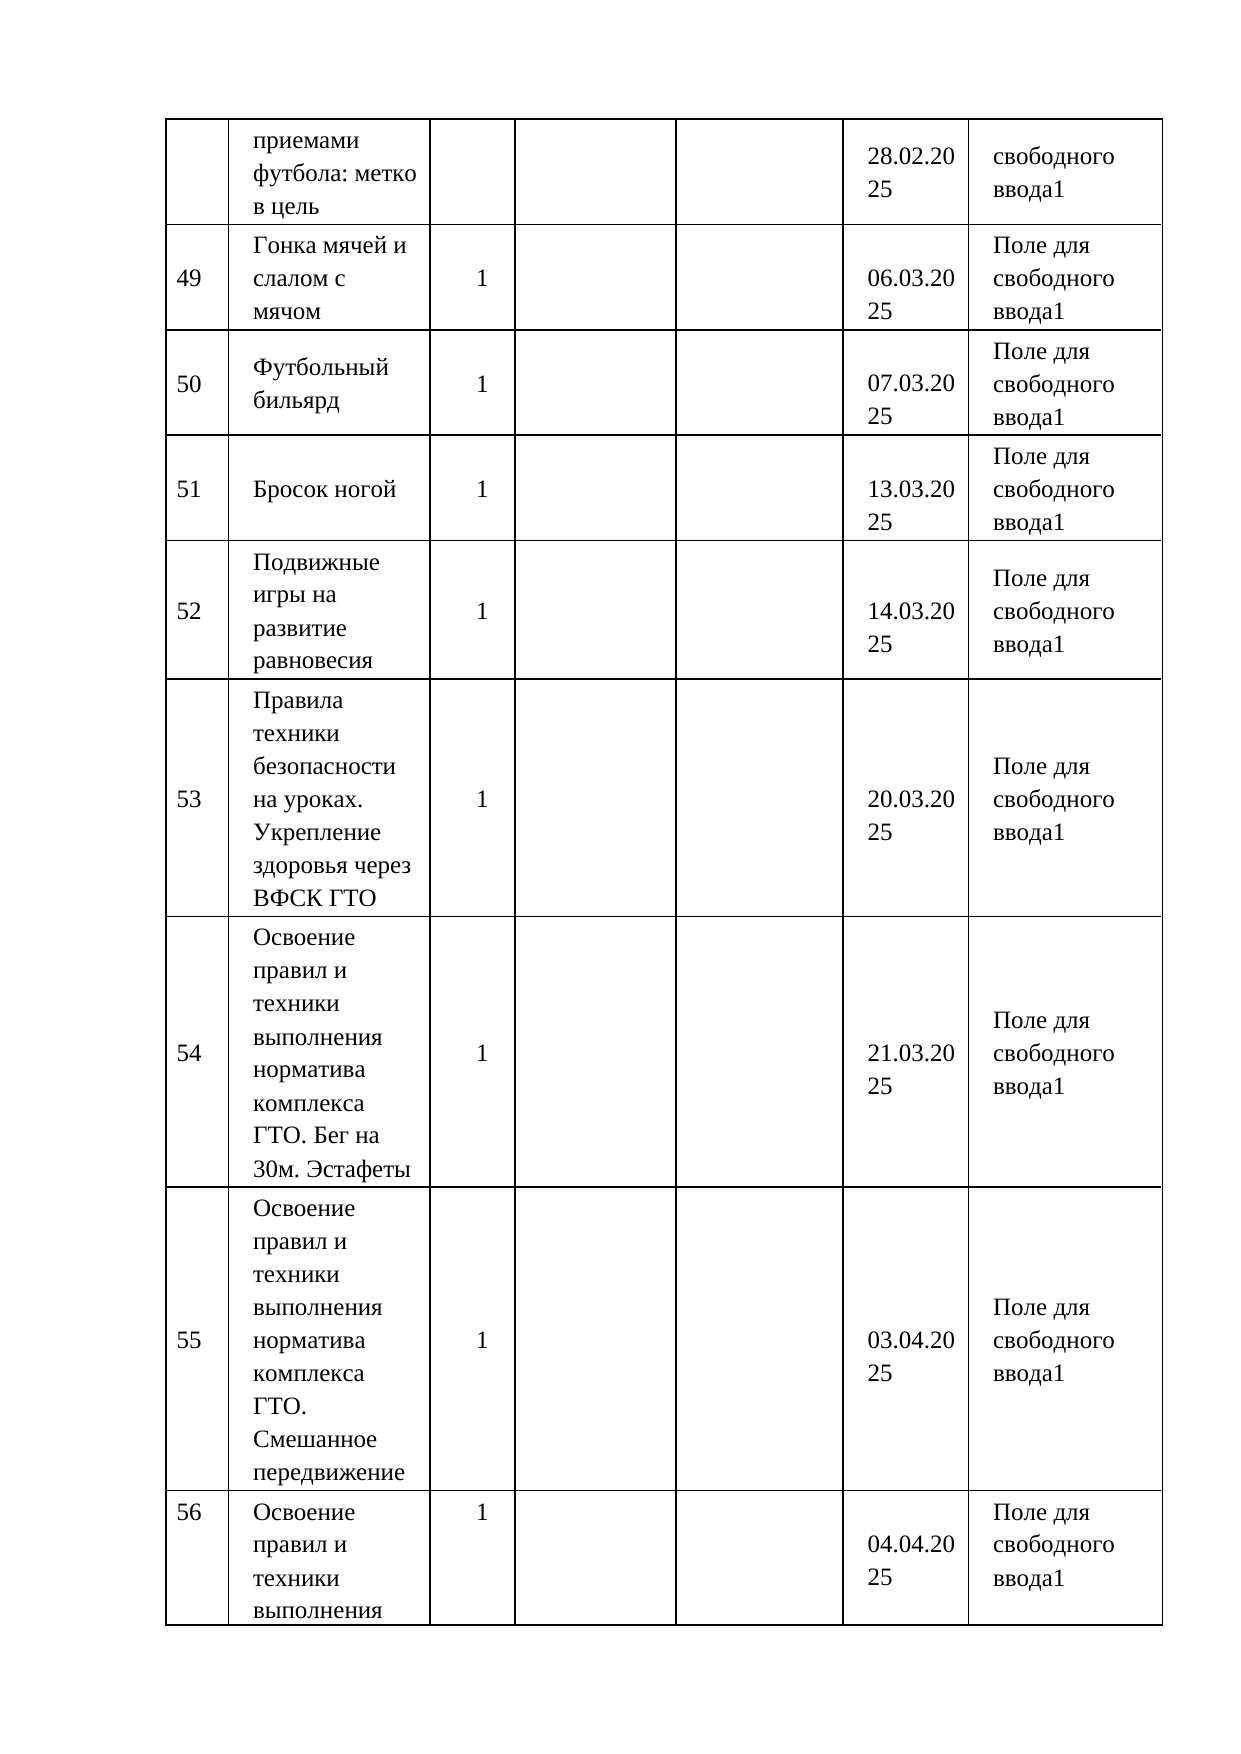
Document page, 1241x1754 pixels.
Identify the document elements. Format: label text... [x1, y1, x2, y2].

table_cell [516, 1188, 675, 1490]
table_cell 06.03.2025 [844, 225, 968, 329]
table_cell 1 [431, 225, 514, 329]
table_cell [677, 541, 842, 678]
table_cell 1 [431, 436, 514, 540]
table_cell 1 [431, 331, 514, 434]
table_cell 20.03.2025 [844, 680, 968, 916]
table_cell 1 [431, 120, 514, 223]
table_cell [516, 1491, 675, 1624]
table_cell 54 [167, 917, 228, 1186]
table_cell 51 [167, 436, 228, 540]
table_cell [516, 436, 675, 540]
table_cell Гонка мячей и слалом с мячом [229, 225, 429, 329]
table_cell 13.03.2025 [844, 436, 968, 540]
table_cell 28.02.2025 [844, 120, 968, 223]
table_cell Правила техники безопасности на уроках. Укрепление здоровья через ВФСК ГТО [229, 680, 429, 916]
table_cell 52 [167, 541, 228, 678]
table_cell 53 [167, 680, 228, 916]
table_cell 21.03.2025 [844, 917, 968, 1186]
table_cell Поле для свободного ввода1 [969, 224, 1162, 329]
table_cell [516, 331, 675, 434]
table_cell [677, 680, 842, 916]
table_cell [229, 1491, 429, 1624]
table_cell 1 [431, 917, 514, 1186]
table_cell Поле для свободного ввода1 [969, 329, 1162, 434]
table_cell [677, 120, 842, 223]
table_cell 03.04.2025 [844, 1188, 968, 1490]
table_cell 04.04.2025 [844, 1491, 968, 1624]
table_cell Поле для свободного ввода1 [969, 1186, 1162, 1490]
table_cell Поле для свободного ввода1 [969, 678, 1162, 916]
table_cell 07.03.2025 [844, 331, 968, 434]
table_cell Освоение правил и техники выполнения норматива комплекса ГТО. Смешанное передвижение [229, 1188, 429, 1490]
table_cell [969, 120, 1162, 223]
table_cell Футбольный бильярд [229, 331, 429, 434]
table_cell 50 [167, 331, 228, 434]
table_cell [677, 917, 842, 1186]
table_cell 56 [167, 1491, 228, 1624]
table_cell [677, 1491, 842, 1624]
table_cell Бросок ногой [229, 436, 429, 540]
table_cell [516, 680, 675, 916]
table_cell 1 [431, 1188, 514, 1490]
table_cell Освоение правил и техники выполнения норматива комплекса ГТО. Бег на 30м. Эстафеты [229, 917, 429, 1186]
table_cell [516, 541, 675, 678]
table_cell [516, 225, 675, 329]
table_cell Поле для свободного ввода1 [969, 434, 1162, 540]
table_cell [516, 120, 675, 223]
table_cell 49 [167, 225, 228, 329]
table_cell [677, 436, 842, 540]
table_cell Подвижные игры на развитие равновесия [229, 541, 429, 678]
table_cell [677, 1188, 842, 1490]
table_cell [677, 331, 842, 434]
table_cell 48 [167, 120, 228, 223]
table_cell 1 [431, 541, 514, 678]
table_cell Поле для свободного ввода1 [969, 916, 1162, 1186]
table_cell Поле для свободного ввода1 [969, 540, 1162, 678]
table_cell 1 [431, 680, 514, 916]
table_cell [969, 1490, 1162, 1624]
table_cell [229, 120, 429, 223]
table_cell [677, 225, 842, 329]
table_cell 55 [167, 1188, 228, 1490]
table_cell [516, 917, 675, 1186]
table_cell 14.03.2025 [844, 541, 968, 678]
table_cell 1 [431, 1491, 514, 1624]
